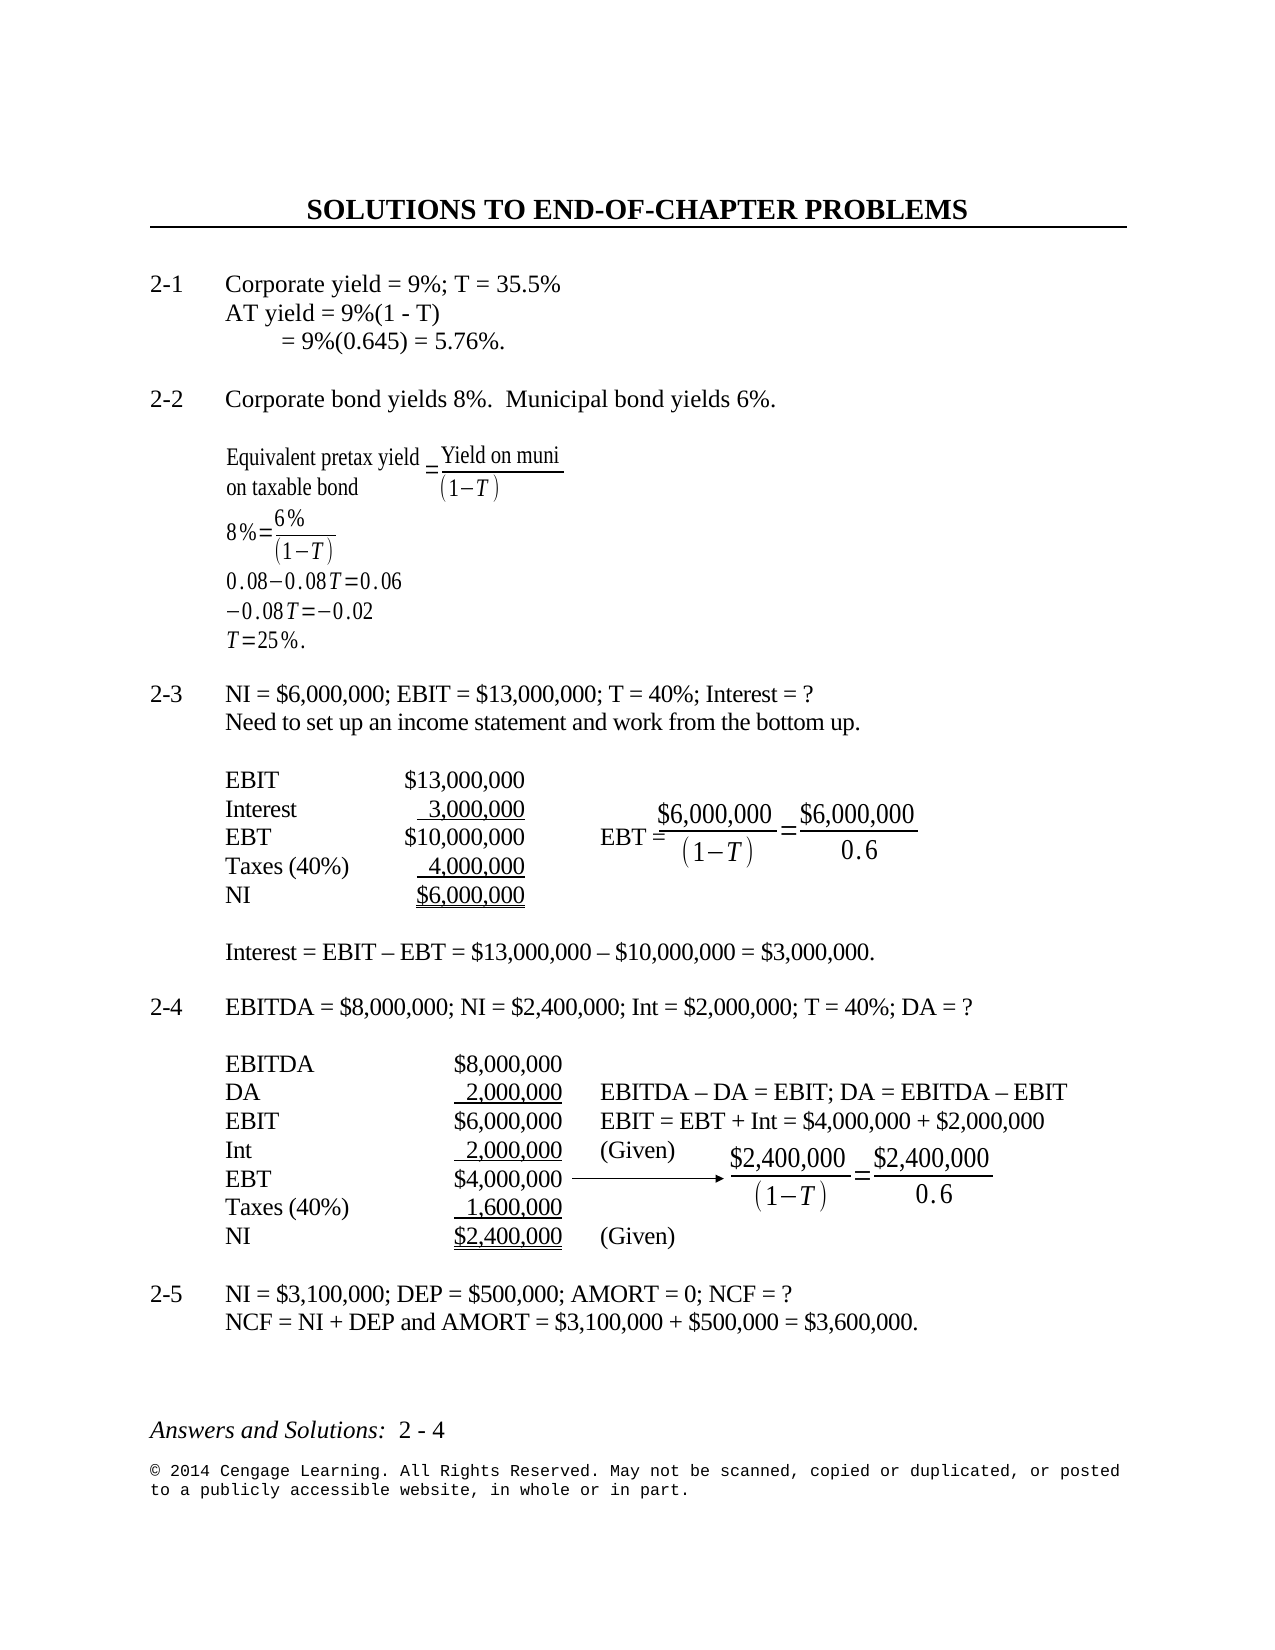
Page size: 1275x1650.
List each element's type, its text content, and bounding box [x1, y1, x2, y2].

text AT yield = 9%(1 - T) [150, 298, 1125, 326]
text Taxes (40%) 4,000,000 [150, 851, 1125, 880]
text EBIT $13,000,000 [150, 765, 1125, 794]
text 2-4 EBITDA = $8,000,000; NI = $2,400,000; Int = $2,000,000; T = 40%; DA = ? [150, 995, 1125, 1020]
text EBIT $6,000,000 EBIT = EBT + Int = $4,000,000 + $2,000,000 [225, 1106, 1125, 1135]
text Taxes (40%) 1,600,000 [225, 1192, 1125, 1221]
text Interest 3,000,000 [150, 794, 1125, 822]
text NI $2,400,000 (Given) [225, 1221, 1125, 1250]
text 2-5 NI = $3,100,000; DEP = $500,000; AMORT = 0; NCF = ? [150, 1279, 1125, 1307]
text NCF = NI + DEP and AMORT = $3,100,000 + $500,000 = $3,600,000. [150, 1307, 1125, 1336]
text 2-2 Corporate bond yields 8%. Municipal bond yields 6%. [150, 384, 1125, 413]
text EBT $10,000,000 EBT = [150, 822, 1125, 851]
text Int 2,000,000 (Given) [225, 1135, 1125, 1164]
text EBITDA $8,000,000 [225, 1049, 1125, 1077]
text NI $6,000,000 [150, 880, 1125, 909]
text 2-3 NI = $6,000,000; EBIT = $13,000,000; T = 40%; Interest = ? [150, 682, 1125, 707]
text Need to set up an income statement and work from the bottom up. [225, 707, 1125, 736]
text DA 2,000,000 EBITDA – DA = EBIT; DA = EBITDA – EBIT [225, 1077, 1125, 1106]
subtitle SOLUTIONS TO END-OF-CHAPTER PROBLEMS [150, 192, 1125, 226]
text 2-1 Corporate yield = 9%; T = 35.5% [150, 269, 1125, 298]
text Interest = EBIT – EBT = $13,000,000 – $10,000,000 = $3,000,000. [150, 937, 1125, 966]
text EBT $4,000,000 [225, 1164, 1125, 1192]
text = 9%(0.645) = 5.76%. [150, 326, 1125, 355]
